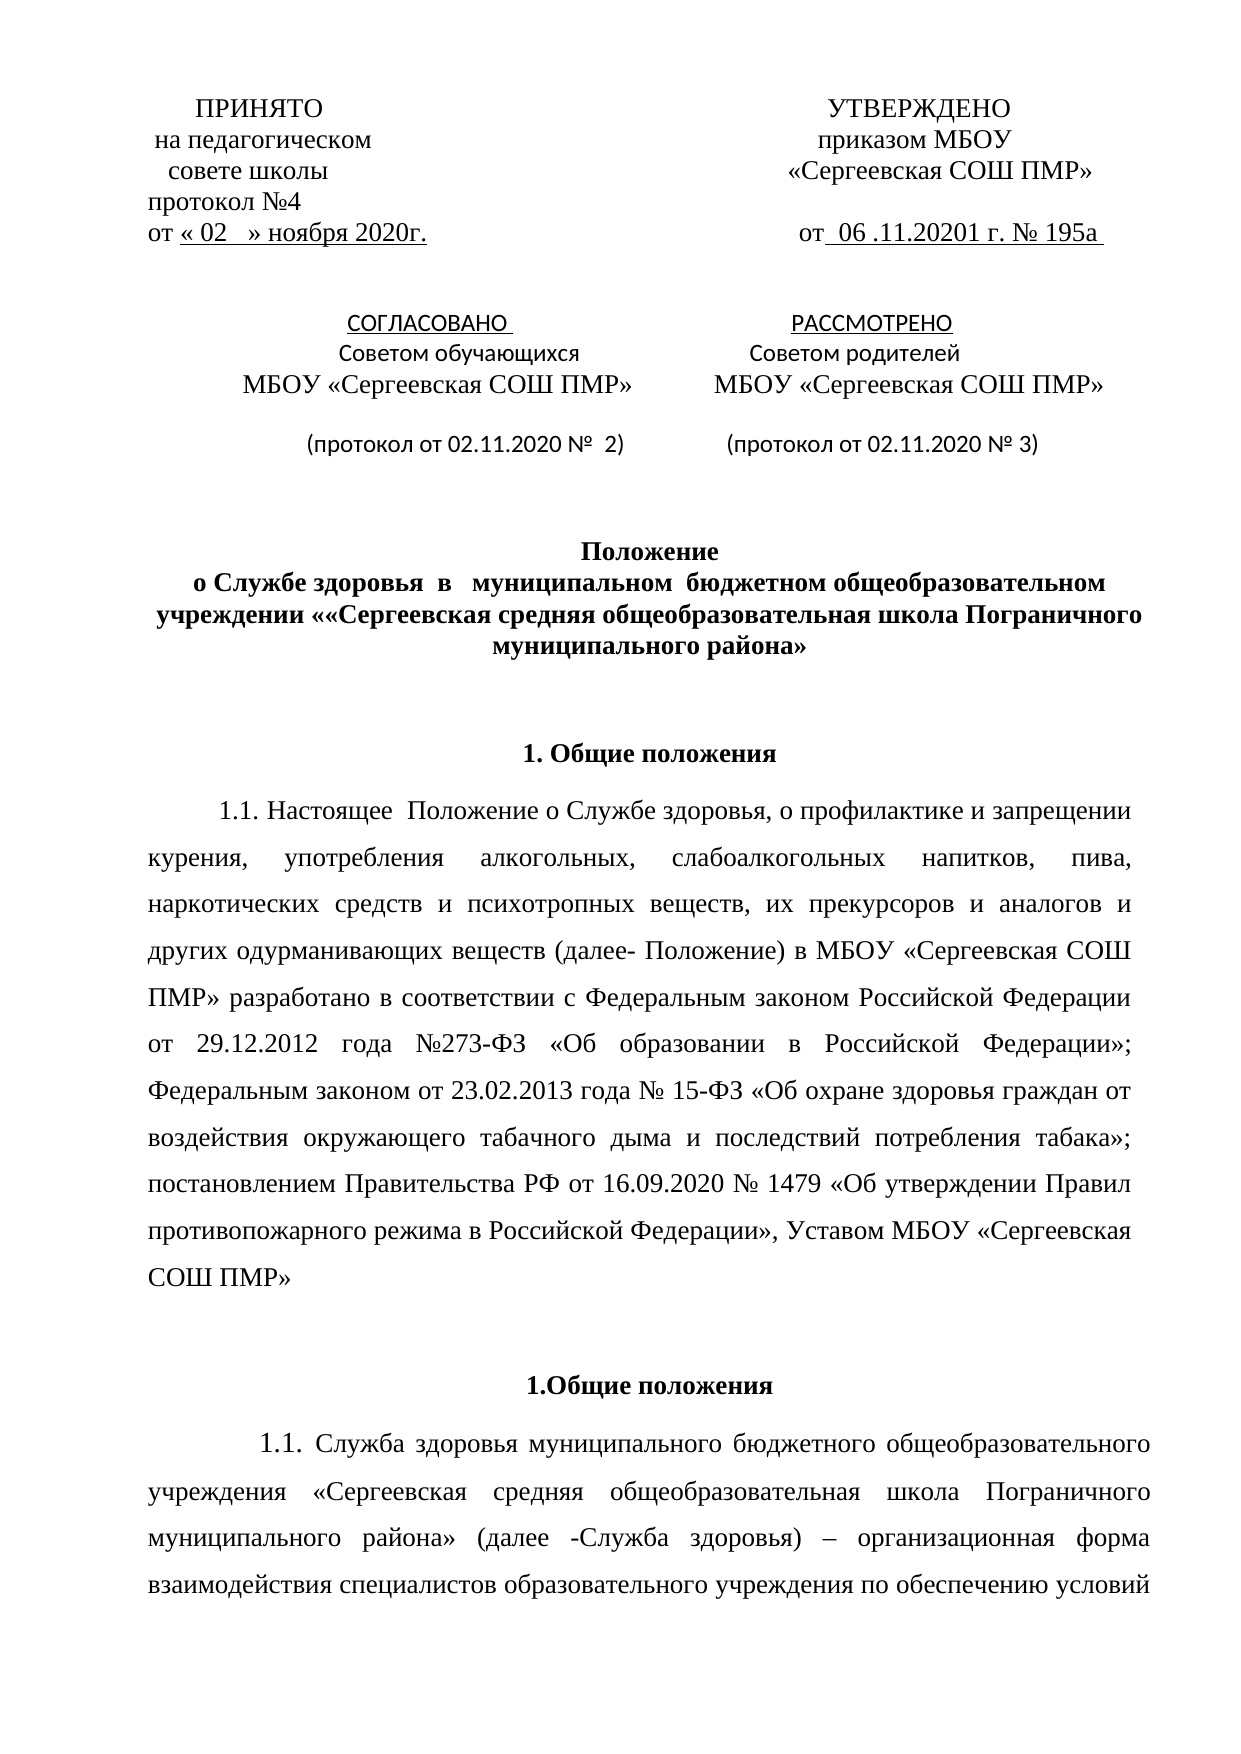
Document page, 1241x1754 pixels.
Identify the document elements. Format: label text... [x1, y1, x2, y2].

text СОГЛАСОВАНО РАССМОТРЕНО Советом обучающихся Советом родителей [148, 307, 1152, 368]
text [148, 1426, 1152, 1599]
text совете школы «Сергеевская СОШ ПМР» протокол №4 от « 02 » ноября 2020г. от 06 .11.20201 г. № 195а [148, 154, 1152, 248]
text Положение о Службе здоровья в муниципальном бюджетном общеобразовательном учреждении ««Сергеевская средняя общеобразовательная школа Пограничного муниципального района» [148, 535, 1152, 660]
text МБОУ «Сергеевская СОШ ПМР» МБОУ «Сергеевская СОШ ПМР» (протокол от 02.11.2020 № 2) (протокол от 02.11.2020 № 3) [148, 368, 1152, 458]
text 1.Общие положения [148, 1369, 1152, 1400]
text 1. Общие положения [148, 737, 1152, 768]
text 1.1. Настоящее Положение о Службе здоровья, о профилактике и запрещении курения, употребления алкогольных, слабоалкогольных напитков, пива, наркотических средств и психотропных веществ, их прекурсоров и аналогов и других одурманивающих веществ (далее- Положение) в МБОУ «Сергеевская СОШ ПМР» разработано в соответствии с Федеральным законом Российской Федерации от 29.12.2012 года №273-ФЗ «Об образовании в Российской Федерации»; Федеральным законом от 23.02.2013 года № 15-ФЗ «Об охране здоровья граждан от воздействия окружающего табачного дыма и последствий потребления табака»; постановлением Правительства РФ от 16.09.2020 № 1479 «Об утверждении Правил противопожарного режима в Российской Федерации», Уставом МБОУ «Сергеевская СОШ ПМР» [148, 794, 1133, 1292]
text ПРИНЯТО УТВЕРЖДЕНО [148, 92, 1152, 123]
text на педагогическом приказом МБОУ [148, 123, 1152, 154]
